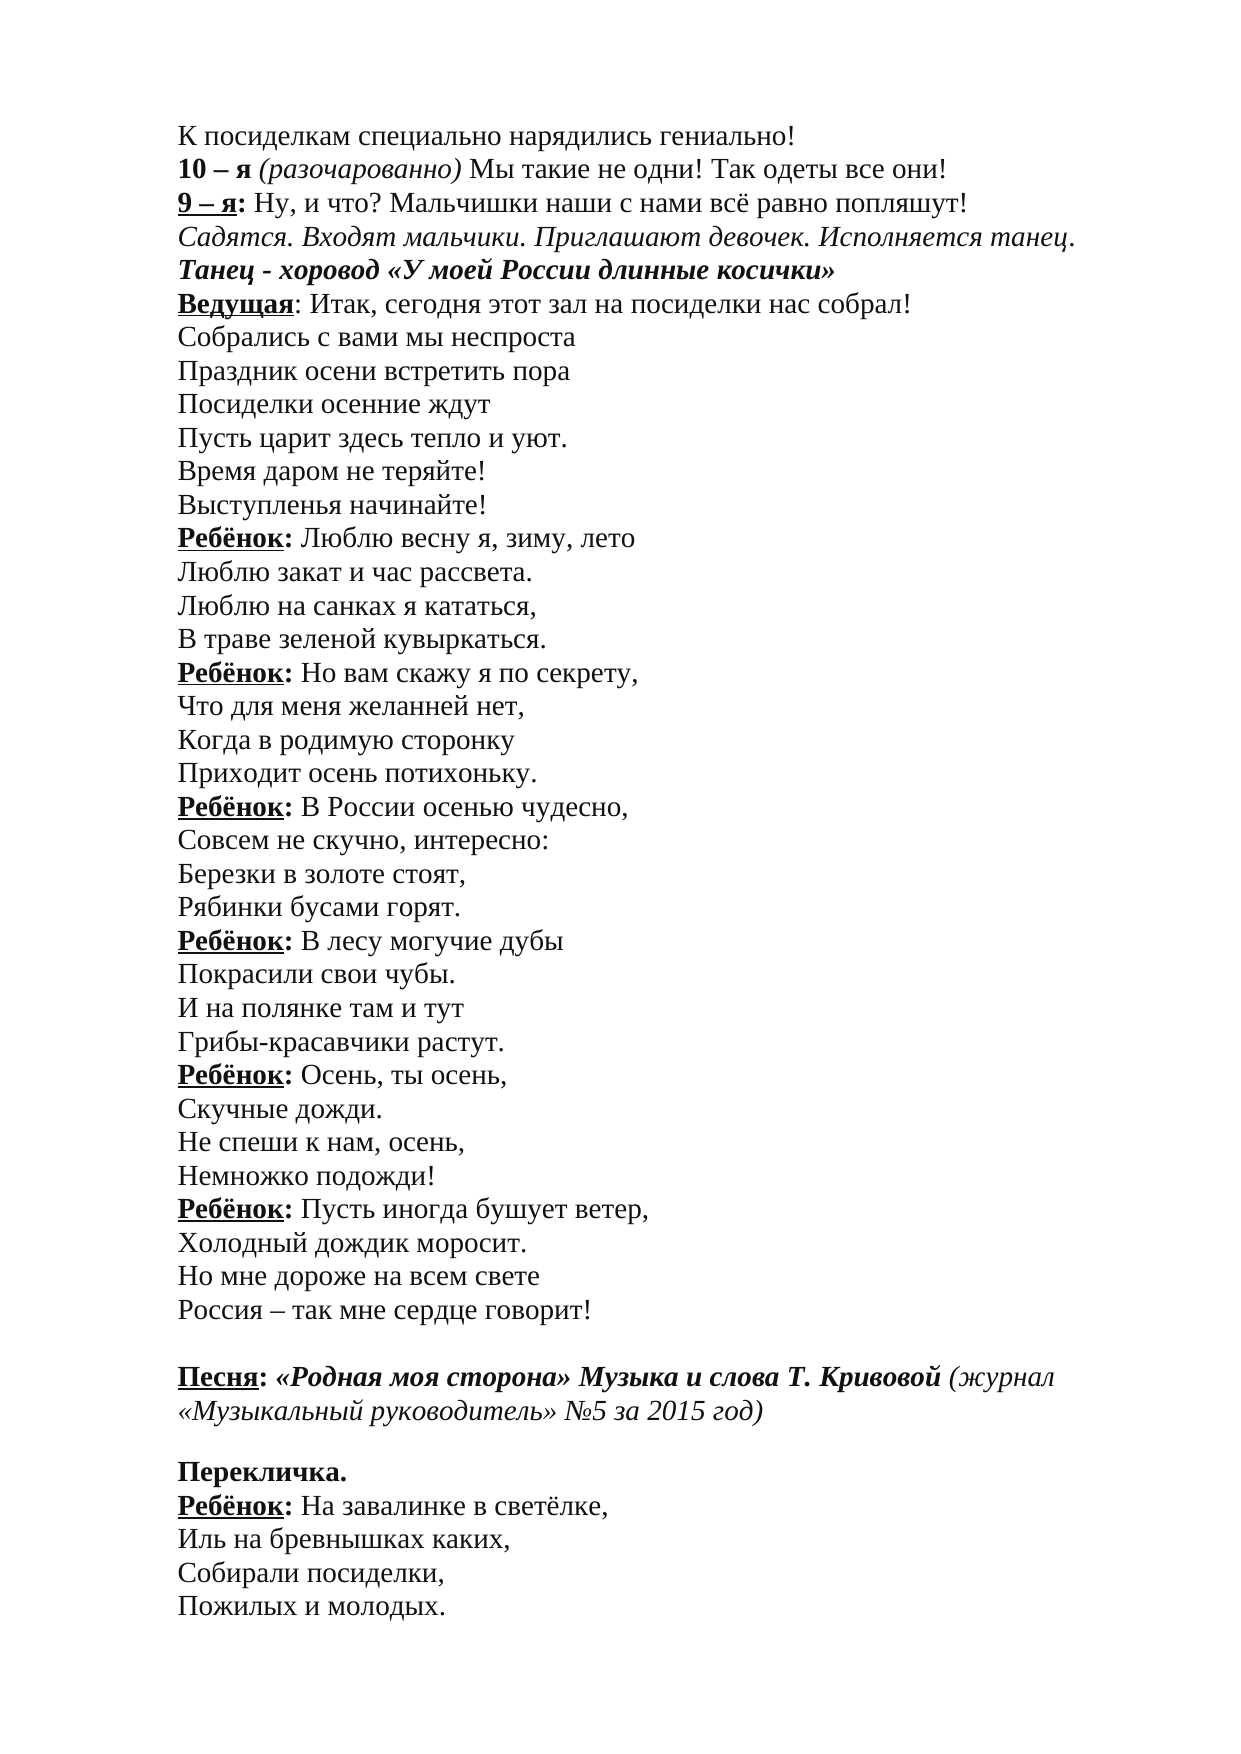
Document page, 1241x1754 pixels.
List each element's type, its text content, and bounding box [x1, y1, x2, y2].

text Грибы-красавчики растут. [177, 1024, 1152, 1057]
text Пусть царит здесь тепло и уют. [177, 420, 1152, 453]
text Россия – так мне сердце говорит! [177, 1292, 1152, 1326]
text Танец - хоровод «У моей России длинные косички» [177, 252, 1152, 286]
text Скучные дожди. [177, 1091, 1152, 1124]
text Березки в золоте стоят, [177, 856, 1152, 889]
text Песня: «Родная моя сторона» Музыка и слова Т. Кривовой (журнал «Музыкальный руководитель» №5 за 2015 год) [177, 1359, 1152, 1426]
text Собрались с вами мы неспроста [177, 319, 1152, 353]
text Ребёнок: В лесу могучие дубы [177, 923, 1152, 957]
text Приходит осень потихоньку. [177, 755, 1152, 789]
text Покрасили свои чубы. [177, 957, 1152, 990]
text Время даром не теряйте! [177, 453, 1152, 487]
text Пожилых и молодых. [177, 1588, 1152, 1622]
text Иль на бревнышках каких, [177, 1521, 1152, 1555]
text Холодный дождик моросит. [177, 1225, 1152, 1258]
text Рябинки бусами горят. [177, 889, 1152, 923]
text Что для меня желанней нет, [177, 688, 1152, 722]
text Садятся. Входят мальчики. Приглашают девочек. Исполняется танец. [177, 219, 1152, 252]
text 10 – я (разочарованно) Мы такие не одни! Так одеты все они! [177, 152, 1152, 185]
text Люблю закат и час рассвета. [177, 554, 1152, 588]
text Ведущая: Итак, сегодня этот зал на посиделки нас собрал! [177, 286, 1152, 319]
text Не спеши к нам, осень, [177, 1124, 1152, 1158]
text Перекличка. [177, 1454, 1152, 1488]
text 9 – я: Ну, и что? Мальчишки наши с нами всё равно попляшут! [177, 185, 1152, 219]
text И на полянке там и тут [177, 990, 1152, 1024]
text Посиделки осенние ждут [177, 386, 1152, 420]
text Но мне дороже на всем свете [177, 1258, 1152, 1292]
text Ребёнок: Но вам скажу я по секрету, [177, 655, 1152, 688]
text Ребёнок: На завалинке в светёлке, [177, 1488, 1152, 1521]
text Праздник осени встретить пора [177, 353, 1152, 386]
text Выступленья начинайте! [177, 487, 1152, 521]
text Совсем не скучно, интересно: [177, 822, 1152, 856]
text Ребёнок: Люблю весну я, зиму, лето [177, 521, 1152, 554]
text Немножко подожди! [177, 1158, 1152, 1191]
text К посиделкам специально нарядились гениально! [177, 118, 1152, 152]
text Ребёнок: В России осенью чудесно, [177, 789, 1152, 822]
text Собирали посиделки, [177, 1555, 1152, 1588]
text Ребёнок: Пусть иногда бушует ветер, [177, 1191, 1152, 1225]
text Ребёнок: Осень, ты осень, [177, 1057, 1152, 1091]
text Когда в родимую сторонку [177, 722, 1152, 755]
text Люблю на санках я кататься, [177, 588, 1152, 621]
text В траве зеленой кувыркаться. [177, 621, 1152, 655]
